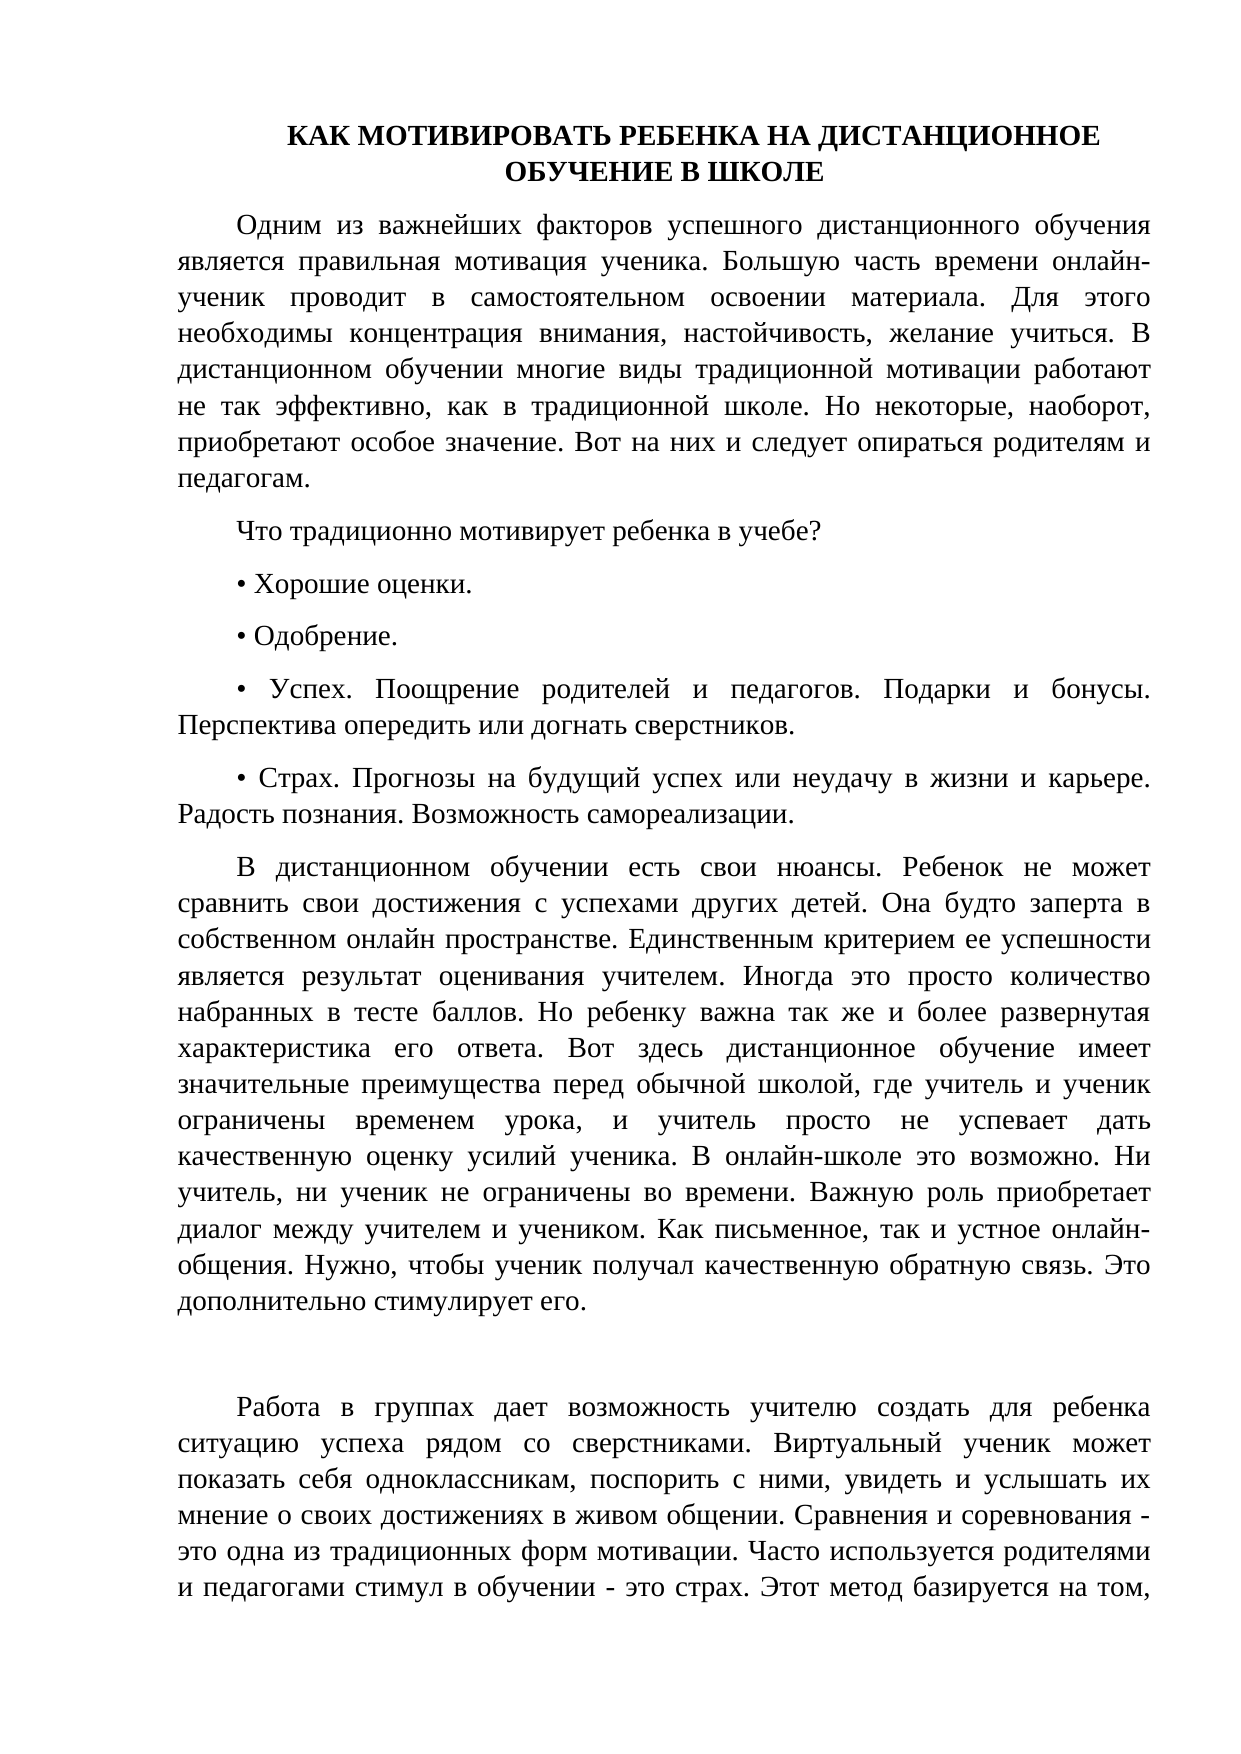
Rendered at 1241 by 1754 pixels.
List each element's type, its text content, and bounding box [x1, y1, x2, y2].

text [177, 1389, 1152, 1603]
text • Страх. Прогнозы на будущий успех или неудачу в жизни и карьере. Радость познания. Возможность самореализации. [177, 760, 1152, 830]
text • Одобрение. [177, 618, 1152, 652]
text • Успех. Поощрение родителей и педагогов. Подарки и бонусы. Перспектива опередить или догнать сверстников. [177, 671, 1152, 741]
text Одним из важнейших факторов успешного дистанционного обучения является правильная мотивация ученика. Большую часть времени онлайн-ученик проводит в самостоятельном освоении материала. Для этого необходимы концентрация внимания, настойчивость, желание учиться. В дистанционном обучении многие виды традиционной мотивации работают не так эффективно, как в традиционной школе. Но некоторые, наоборот, приобретают особое значение. Вот на них и следует опираться родителям и педагогам. [177, 207, 1152, 494]
text Что традиционно мотивирует ребенка в учебе? [177, 513, 1152, 546]
text В дистанционном обучении есть свои нюансы. Ребенок не может сравнить свои достижения с успехами других детей. Она будто заперта в собственном онлайн пространстве. Единственным критерием ее успешности является результат оценивания учителем. Иногда это просто количество набранных в тесте баллов. Но ребенку важна так же и более развернутая характеристика его ответа. Вот здесь дистанционное обучение имеет значительные преимущества перед обычной школой, где учитель и ученик ограничены временем урока, и учитель просто не успевает дать качественную оценку усилий ученика. В онлайн-школе это возможно. Ни учитель, ни ученик не ограничены во времени. Важную роль приобретает диалог между учителем и учеником. Как письменное, так и устное онлайн-общения. Нужно, чтобы ученик получал качественную обратную связь. Это дополнительно стимулирует его. [177, 849, 1152, 1317]
text как мотивировать ребенка на дистанционное обучение в школе [177, 118, 1152, 188]
text • Хорошие оценки. [177, 566, 1152, 599]
